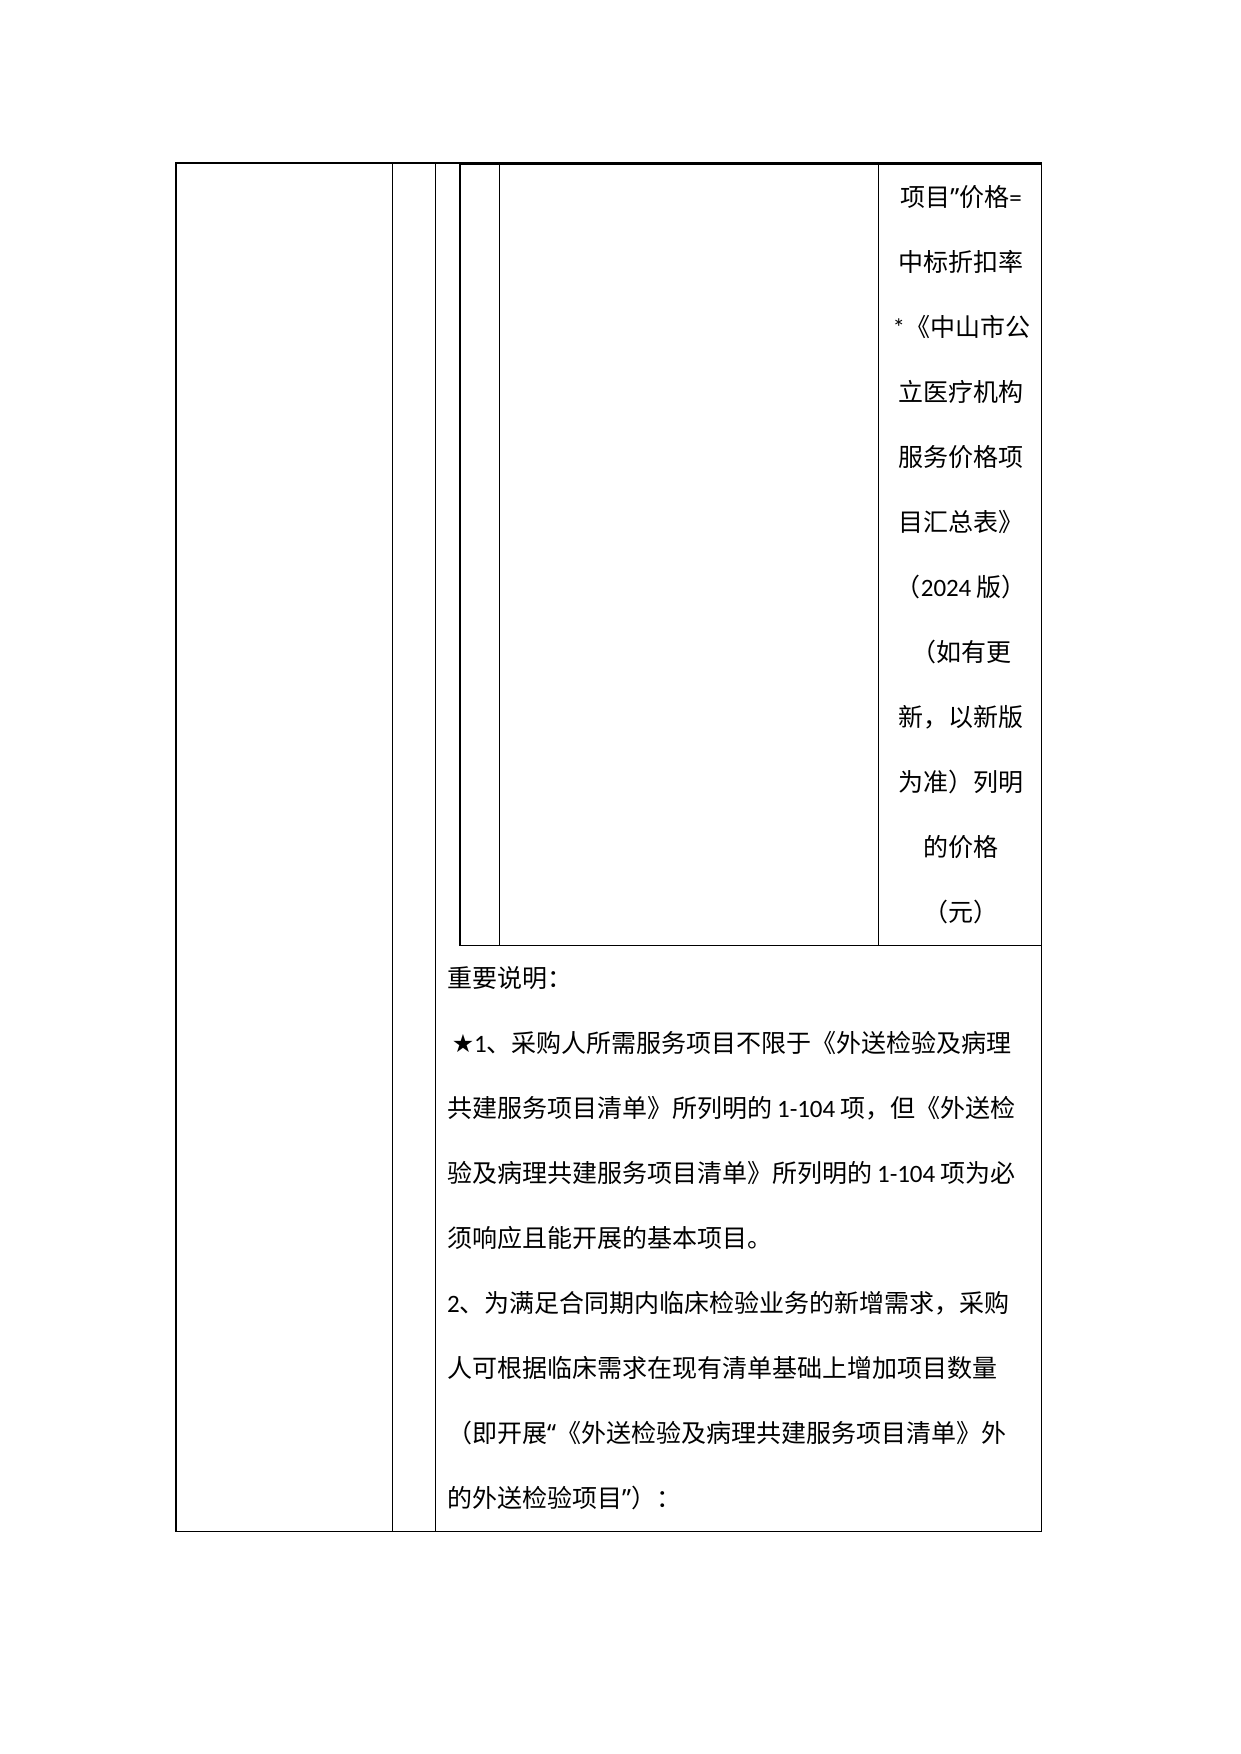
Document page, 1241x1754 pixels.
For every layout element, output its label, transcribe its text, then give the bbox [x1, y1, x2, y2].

table_cell 3 [393, 164, 435, 1531]
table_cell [436, 164, 1041, 1531]
table_cell [177, 164, 392, 1531]
